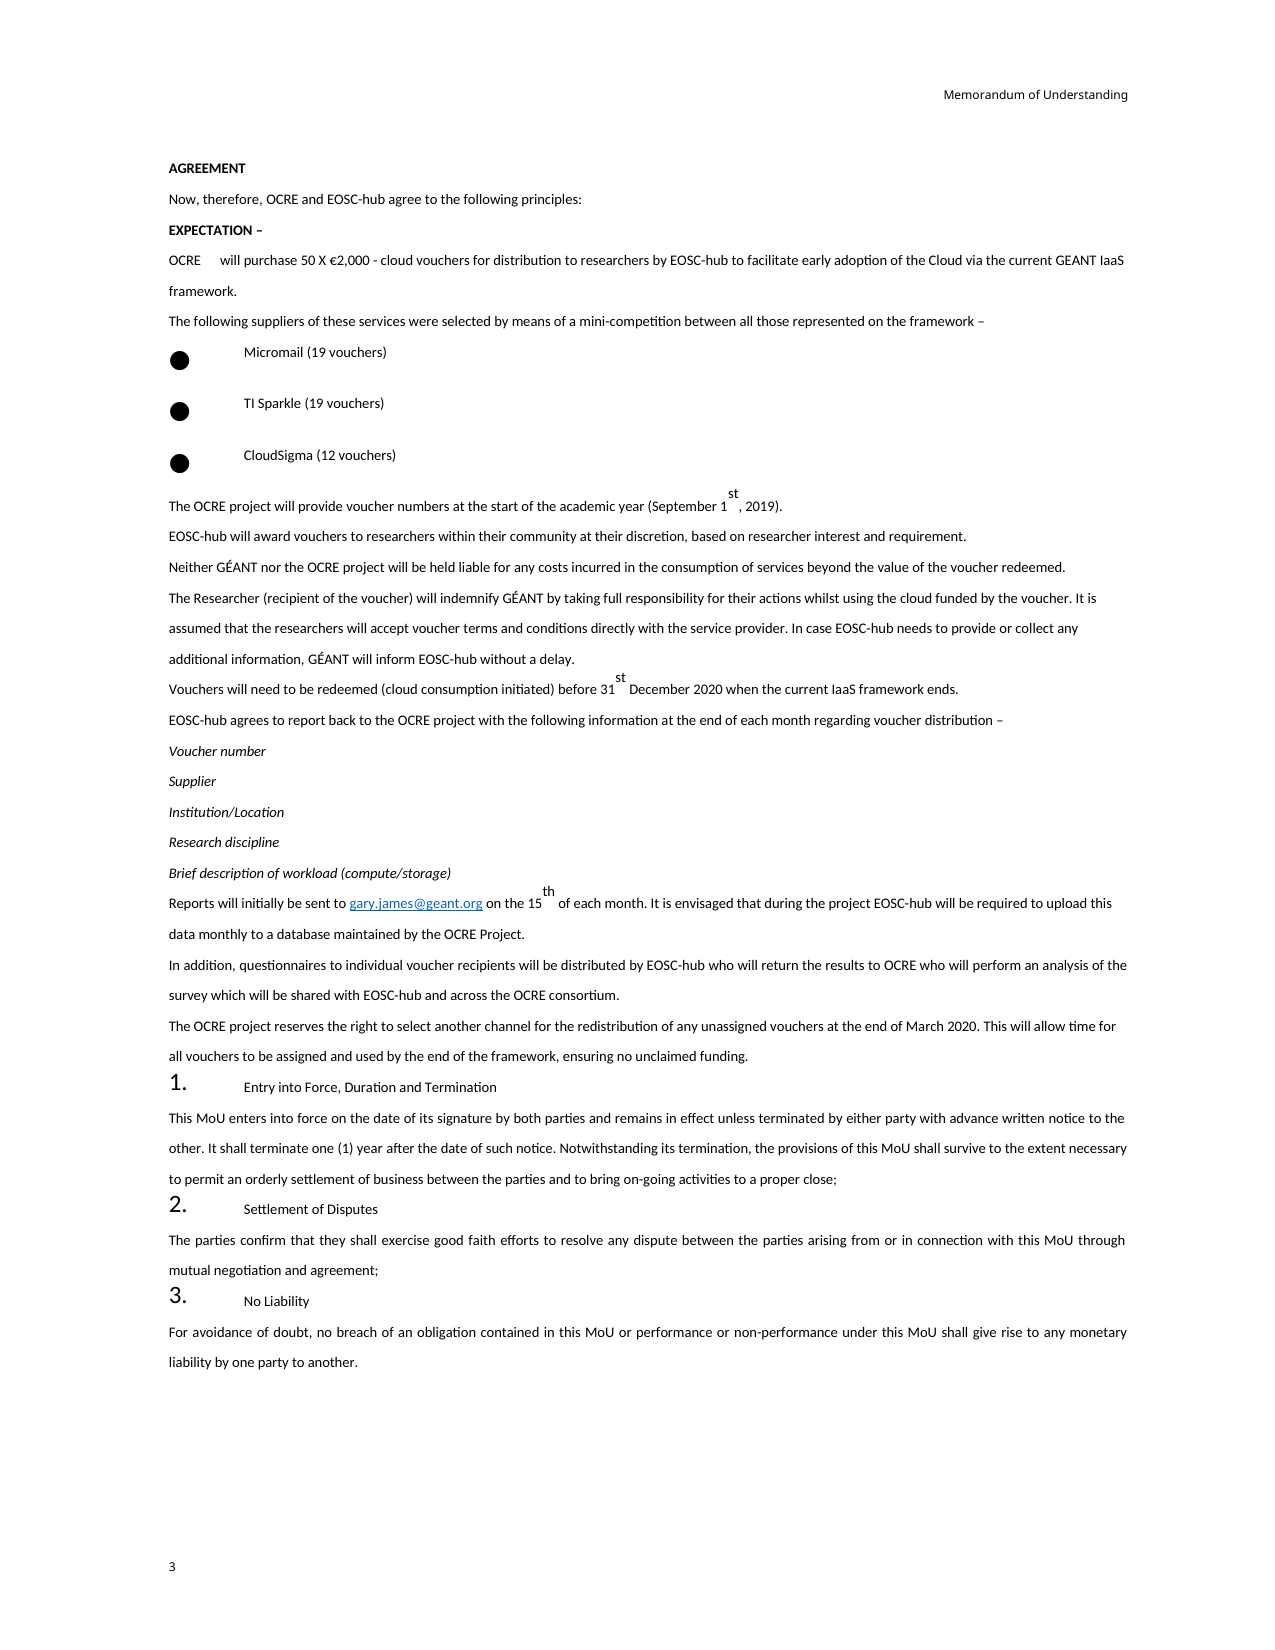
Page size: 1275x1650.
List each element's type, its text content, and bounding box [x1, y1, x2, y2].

text Voucher number [168, 729, 1128, 760]
text EOSC-hub agrees to report back to the OCRE project with the following information at the end of each month regarding voucher distribution – [168, 699, 1128, 729]
text Brief description of workload (compute/storage) [168, 851, 1128, 882]
text EXPECTATION – [168, 208, 1128, 239]
text EOSC-hub will award vouchers to researchers within their community at their discretion, based on researcher interest and requirement. [168, 515, 1128, 546]
text The OCRE project will provide voucher numbers at the start of the academic year (September 1st, 2019). [168, 484, 1128, 515]
list Entry into Force, Duration and Termination [168, 1066, 1128, 1096]
text This MoU enters into force on the date of its signature by both parties and remains in effect unless terminated by either party with advance written notice to the other. It shall terminate one (1) year after the date of such notice. Notwithstanding its termination, the provisions of this MoU shall survive to the extent necessary to permit an orderly settlement of business between the parties and to bring on-going activities to a proper close; [168, 1096, 1128, 1188]
text Neither GÉANT nor the OCRE project will be held liable for any costs incurred in the consumption of services beyond the value of the voucher redeemed. [168, 546, 1128, 576]
text In addition, questionnaires to individual voucher recipients will be distributed by EOSC-hub who will return the results to OCRE who will perform an analysis of the survey which will be shared with EOSC-hub and across the OCRE consortium. [168, 943, 1128, 1004]
text Supplier [168, 760, 1128, 790]
list CloudSigma (12 vouchers) [168, 433, 1128, 484]
text Vouchers will need to be redeemed (cloud consumption initiated) before 31st December 2020 when the current IaaS framework ends. [168, 668, 1128, 698]
text Research discipline [168, 821, 1128, 851]
text Now, therefore, and EOSC-hub agree to the following principles: [168, 178, 1128, 208]
list Micromail (19 vouchers) [168, 331, 1128, 382]
list TI Sparkle (19 vouchers) [168, 382, 1128, 433]
text The OCRE project reserves the right to select another channel for the redistribution of any unassigned vouchers at the end of March 2020. This will allow time for all vouchers to be assigned and used by the end of the framework, ensuring no unclaimed funding. [168, 1004, 1128, 1065]
text Institution/Location [168, 790, 1128, 821]
text Reports will initially be sent to gary.james@geant.org on the 15th of each month. It is envisaged that during the project EOSC-hub will be required to upload this data monthly to a database maintained by the OCRE Project. [168, 882, 1128, 943]
text The following suppliers of these services were selected by means of a mini-competition between all those represented on the framework – [168, 300, 1128, 331]
text AGREEMENT [168, 147, 1128, 177]
text The Researcher (recipient of the voucher) will indemnify GÉANT by taking full responsibility for their actions whilst using the cloud funded by the voucher. It is assumed that the researchers will accept voucher terms and conditions directly with the service provider. In case EOSC-hub needs to provide or collect any additional information, GÉANT will inform EOSC-hub without a delay. [168, 576, 1128, 668]
list No Liability [168, 1280, 1128, 1310]
text For avoidance of doubt, no breach of an obligation contained in this MoU or performance or non-performance under this MoU shall give rise to any monetary liability by one party to another. [168, 1310, 1128, 1371]
text The parties confirm that they shall exercise good faith efforts to resolve any dispute between the parties arising from or in connection with this MoU through mutual negotiation and agreement; [168, 1218, 1128, 1279]
text will purchase 50 X €2,000 - cloud vouchers for distribution to researchers by EOSC-hub to facilitate early adoption of the Cloud via the current GEANT IaaS framework. [168, 239, 1128, 300]
list Settlement of Disputes [168, 1188, 1128, 1218]
